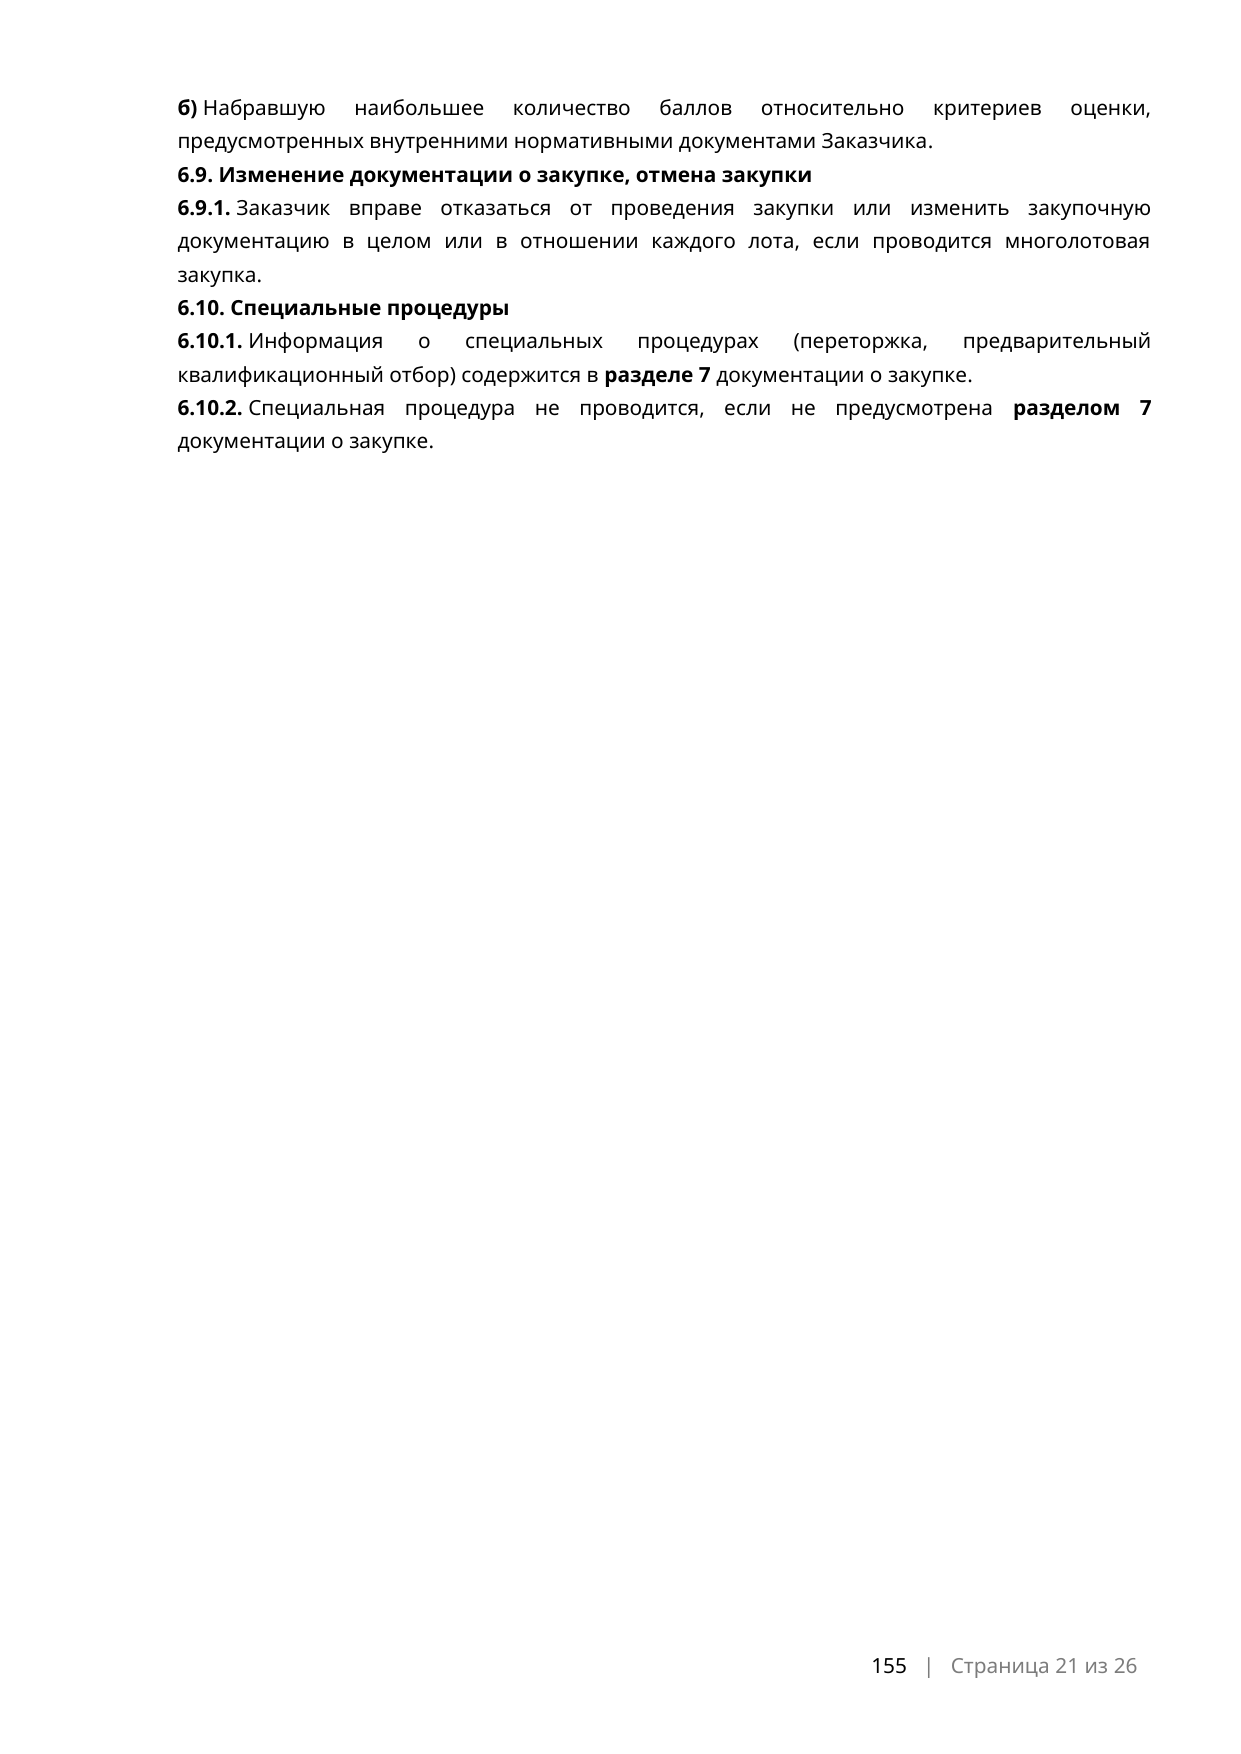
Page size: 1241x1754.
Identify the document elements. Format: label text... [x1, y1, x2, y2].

text Изменение документации о закупке, отмена закупки [177, 155, 1152, 189]
text Заказчик вправе отказаться от проведения закупки или изменить закупочную документацию в целом или в отношении каждого лота, если проводится многолотовая закупка. [177, 189, 1152, 289]
text Специальная процедура не проводится, если не предусмотрена разделом 7 документации о закупке. [177, 389, 1152, 455]
text Специальные процедуры [177, 289, 1152, 322]
text . [177, 89, 1152, 155]
text Информация о специальных процедурах (переторжка, предварительный квалификационный отбор) содержится в разделе 7 документации о закупке. [177, 322, 1152, 389]
